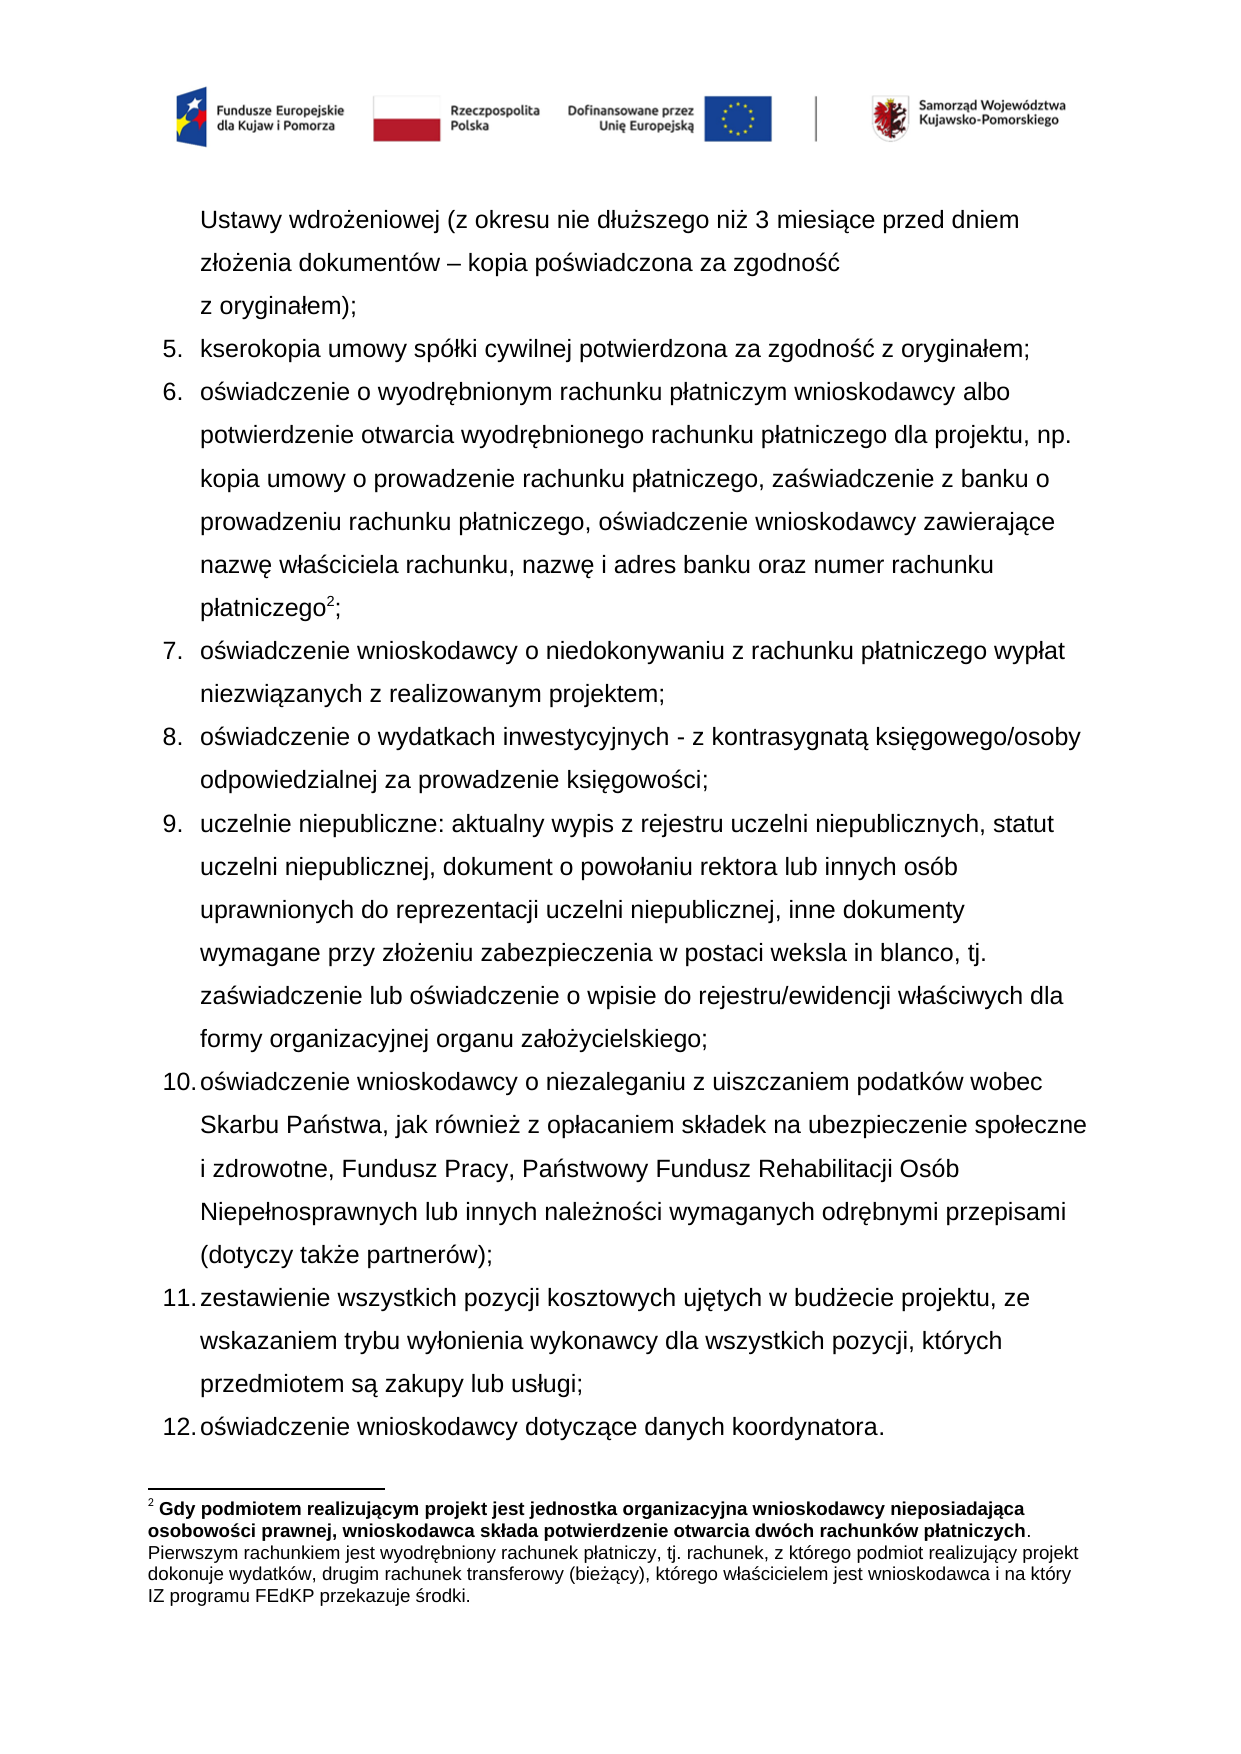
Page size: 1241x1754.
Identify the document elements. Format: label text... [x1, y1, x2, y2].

list kserokopia umowy spółki cywilnej potwierdzona za zgodność z oryginałem; [162, 334, 1093, 363]
list oświadczenie o wyodrębnionym rachunku płatniczym wnioskodawcy albo potwierdzenie otwarcia wyodrębnionego rachunku płatniczego dla projektu, np. kopia umowy o prowadzenie rachunku płatniczego, zaświadczenie z banku o prowadzeniu rachunku płatniczego, oświadczenie wnioskodawcy zawierające nazwę właściciela rachunku, nazwę i adres banku oraz numer rachunku płatniczego; [162, 377, 1093, 622]
list uczelnie niepubliczne: aktualny wypis z rejestru uczelni niepublicznych, statut uczelni niepublicznej, dokument o powołaniu rektora lub innych osób uprawnionych do reprezentacji uczelni niepublicznej, inne dokumenty wymagane przy złożeniu zabezpieczenia w postaci weksla in blanco, tj. zaświadczenie lub oświadczenie o wpisie do rejestru/ewidencji właściwych dla formy organizacyjnej organu założycielskiego; [162, 809, 1093, 1053]
list Ustawy wdrożeniowej (z okresu nie dłuższego niż 3 miesiące przed dniem złożenia dokumentów – kopia poświadczona za zgodność z oryginałem); [200, 205, 1093, 320]
list oświadczenie wnioskodawcy o niezaleganiu z uiszczaniem podatków wobec Skarbu Państwa, jak również z opłacaniem składek na ubezpieczenie społeczne i zdrowotne, Fundusz Pracy, Państwowy Fundusz Rehabilitacji Osób Niepełnosprawnych lub innych należności wymaganych odrębnymi przepisami (dotyczy także partnerów); [162, 1067, 1093, 1269]
list zestawienie wszystkich pozycji kosztowych ujętych w budżecie projektu, ze wskazaniem trybu wyłonienia wykonawcy dla wszystkich pozycji, których przedmiotem są zakupy lub usługi; [162, 1283, 1093, 1398]
list oświadczenie o wydatkach inwestycyjnych - z kontrasygnatą księgowego/osoby odpowiedzialnej za prowadzenie księgowości; [162, 722, 1093, 794]
list oświadczenie wnioskodawcy dotyczące danych koordynatora. [162, 1412, 1093, 1441]
picture [147, 73, 1093, 162]
list oświadczenie wnioskodawcy o niedokonywaniu z rachunku płatniczego wypłat niezwiązanych z realizowanym projektem; [162, 636, 1093, 708]
